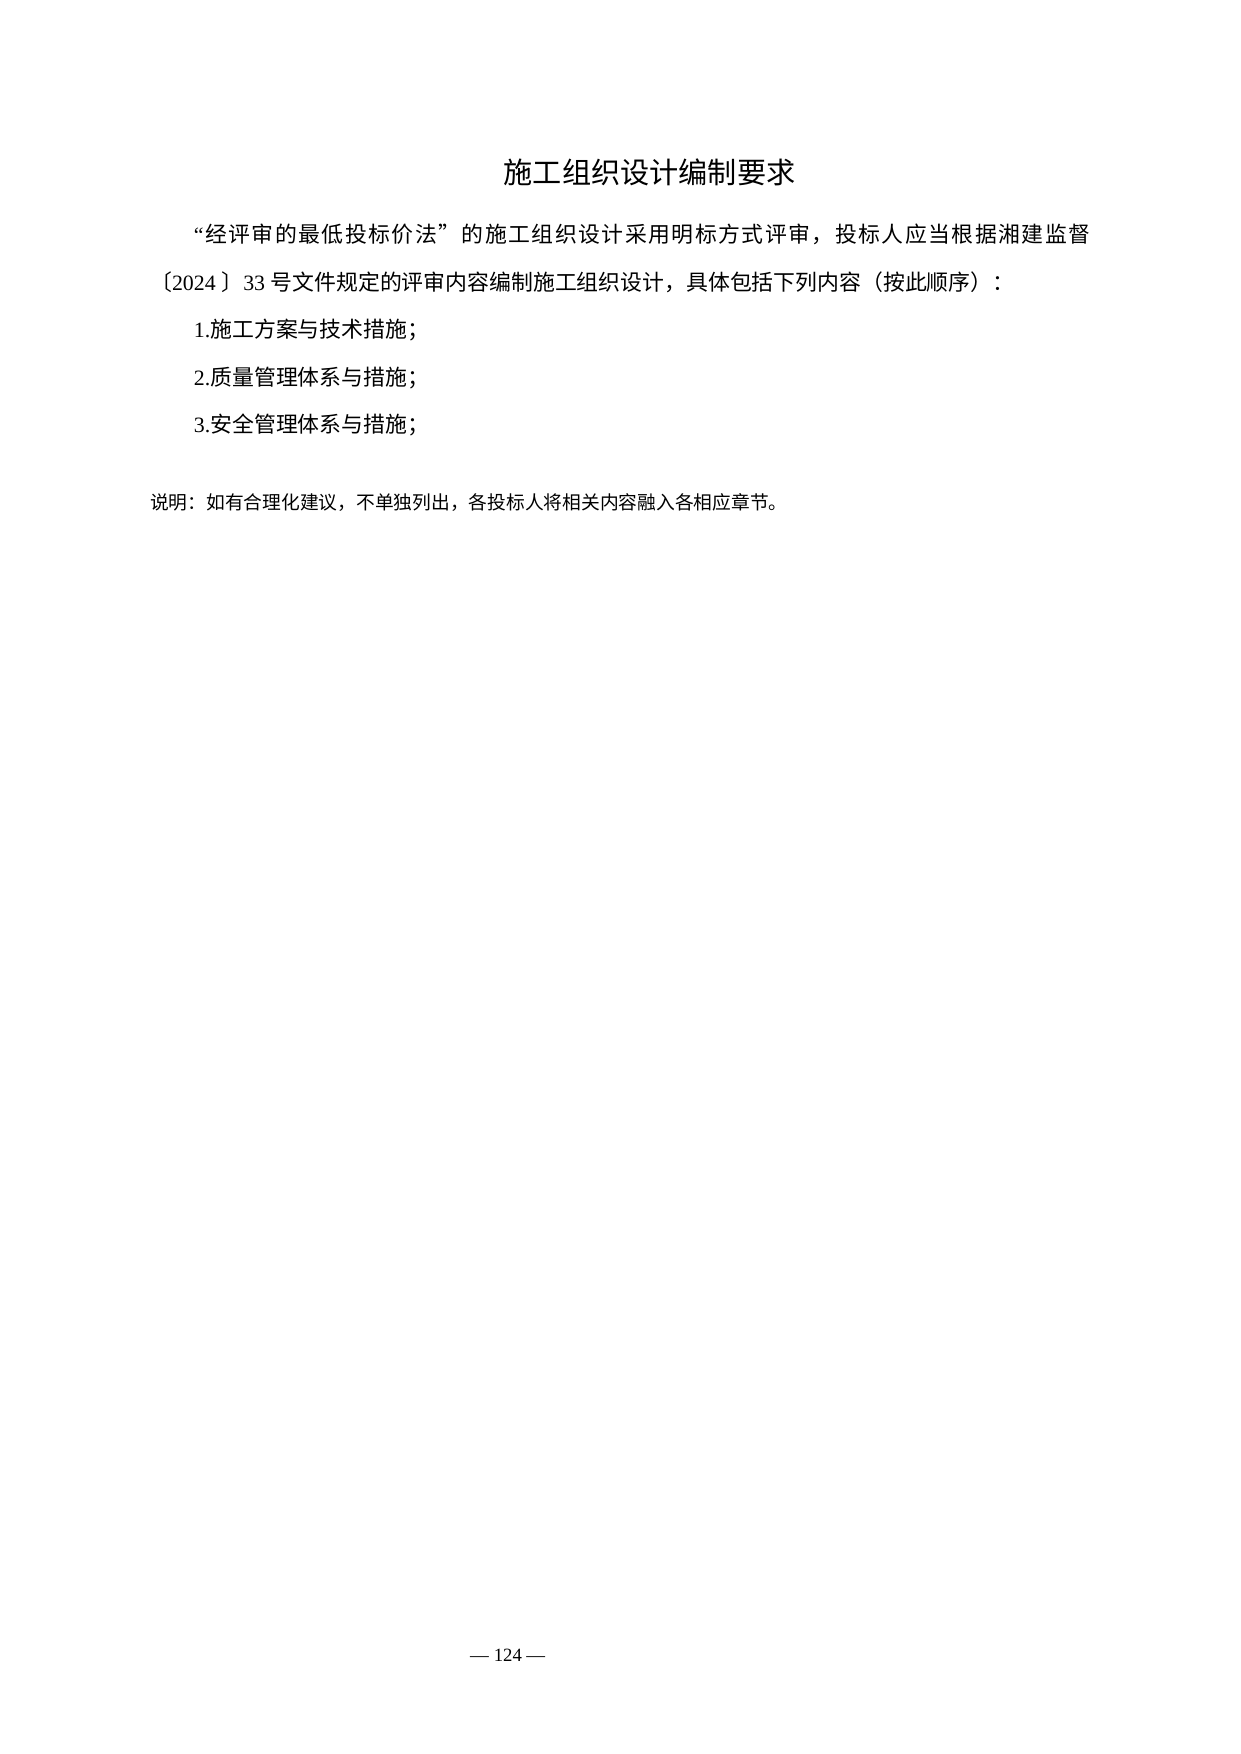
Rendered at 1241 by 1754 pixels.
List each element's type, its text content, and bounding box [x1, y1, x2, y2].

text 说明：如有合理化建议，不单独列出，各投标人将相关内容融入各相应章节。 [150, 487, 1090, 514]
text 1.施工方案与技术措施； [150, 312, 1090, 344]
text 3.安全管理体系与措施； [150, 407, 1090, 439]
text “经评审的最低投标价法”的施工组织设计采用明标方式评审，投标人应当根据湘建监督〔2024 〕33 号文件规定的评审内容编制施工组织设计，具体包括下列内容（按此顺序）： [150, 217, 1090, 297]
text 2.质量管理体系与措施； [150, 360, 1090, 392]
text 施工组织设计编制要求 [150, 150, 1090, 192]
